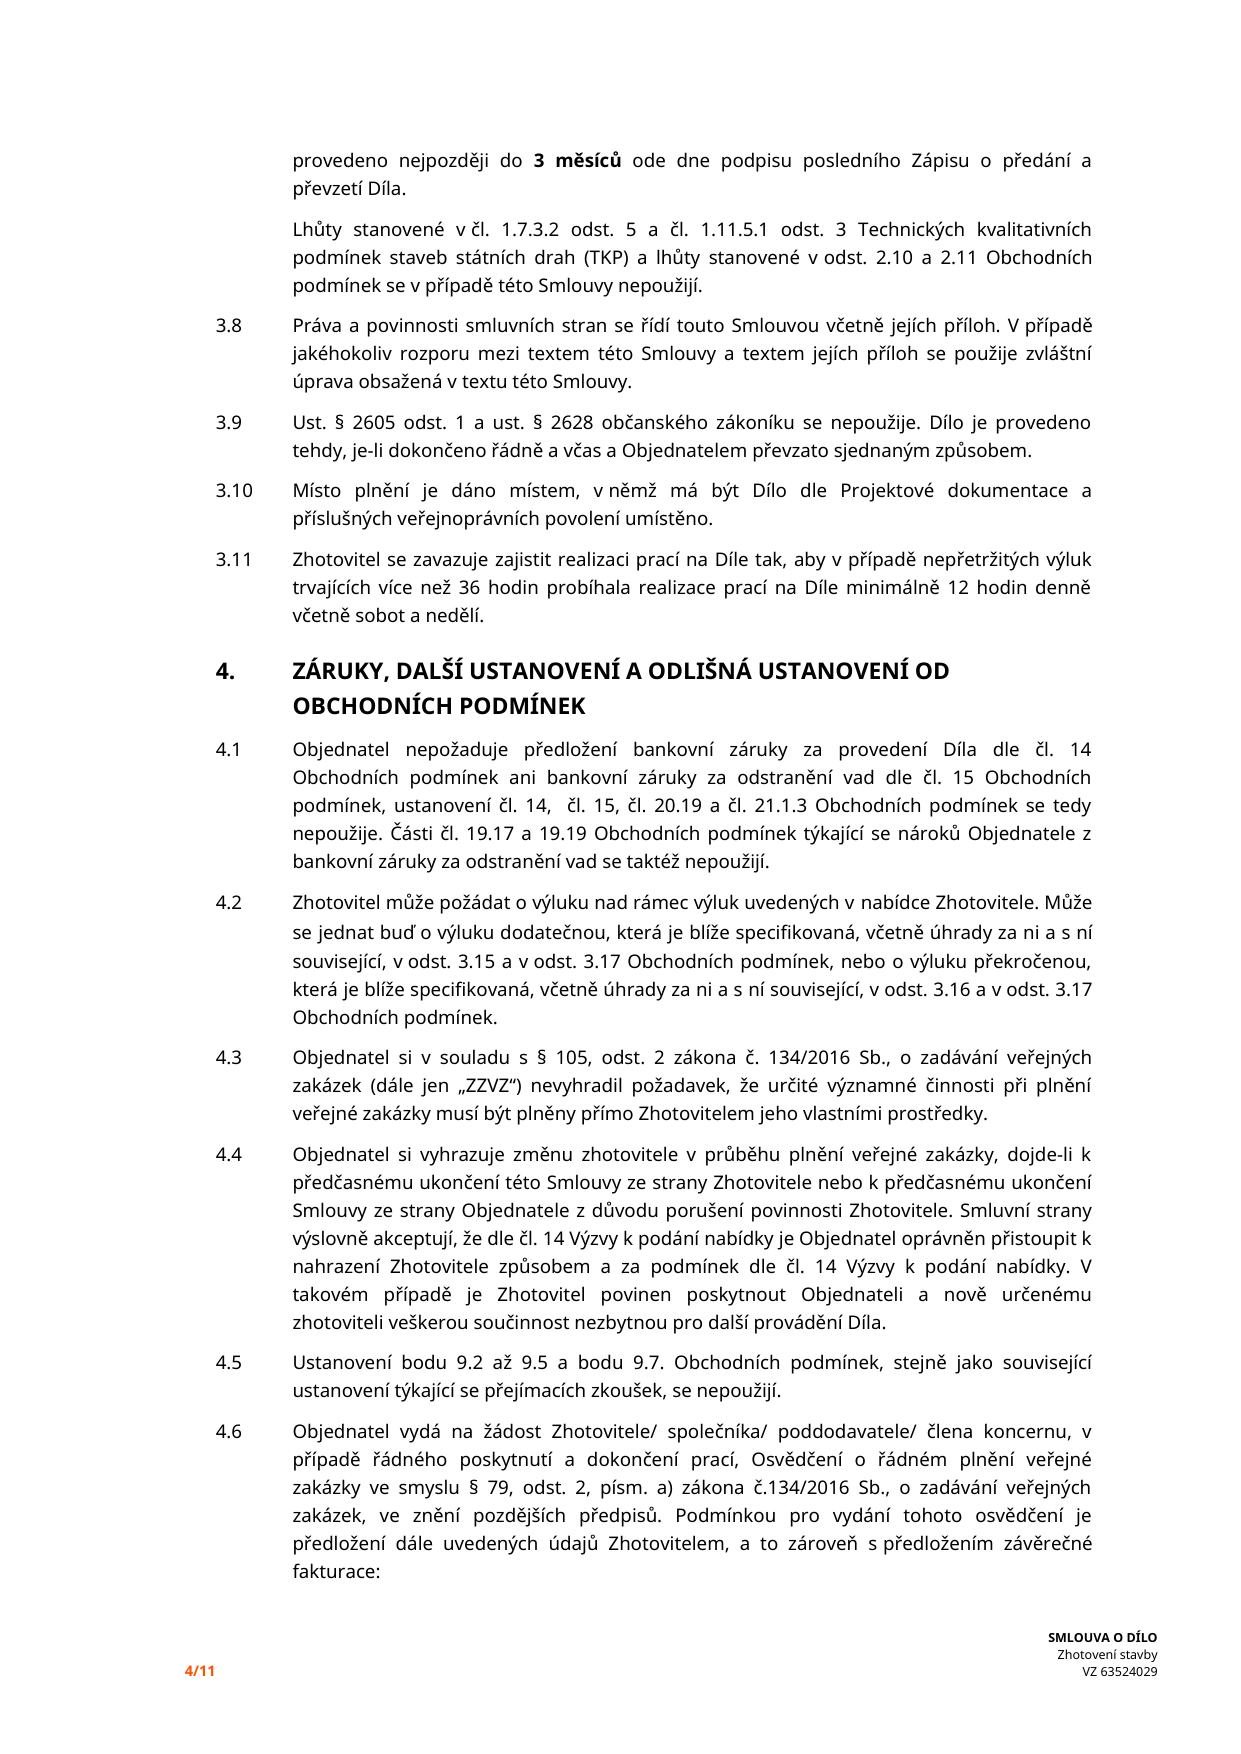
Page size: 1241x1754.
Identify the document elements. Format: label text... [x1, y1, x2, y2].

text Objednatel si v souladu s § 105, odst. 2 zákona č. 134/2016 Sb., o zadávání veřejných zakázek (dále jen „ZZVZ“) nevyhradil požadavek, že určité významné činnosti při plnění veřejné zakázky musí být plněny přímo Zhotovitelem jeho vlastními prostředky. [216, 1044, 1093, 1126]
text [292, 147, 1093, 201]
text Práva a povinnosti smluvních stran se řídí touto Smlouvou včetně jejích příloh. V případě jakéhokoliv rozporu mezi textem této Smlouvy a textem jejích příloh se použije zvláštní úprava obsažená v textu této Smlouvy. [216, 313, 1093, 394]
text Místo plnění je dáno místem, v němž má být Dílo dle Projektové dokumentace a příslušných veřejnoprávních povolení umístěno. [216, 478, 1093, 531]
text Objednatel nepožaduje předložení bankovní záruky za provedení Díla dle čl. 14 Obchodních podmínek ani bankovní záruky za odstranění vad dle čl. 15 Obchodních podmínek, ustanovení čl. 14, čl. 15, čl. 20.19 a čl. 21.1.3 Obchodních podmínek se tedy nepoužije. Části čl. 19.17 a 19.19 Obchodních podmínek týkající se nároků Objednatele z bankovní záruky za odstranění vad se taktéž nepoužijí. [216, 737, 1093, 874]
text Objednatel vydá na žádost Zhotovitele/ společníka/ poddodavatele/ člena koncernu, v případě řádného poskytnutí a dokončení prací, Osvědčení o řádném plnění veřejné zakázky ve smyslu § 79, odst. 2, písm. a) zákona č.134/2016 Sb., o zadávání veřejných zakázek, ve znění pozdějších předpisů. Podmínkou pro vydání tohoto osvědčení je předložení dále uvedených údajů Zhotovitelem, a to zároveň s předložením závěrečné fakturace: [216, 1418, 1093, 1584]
text ZÁRUKY, DALŠÍ USTANOVENÍ A ODLIŠNÁ USTANOVENÍ OD OBCHODNÍCH PODMÍNEK [216, 655, 1093, 721]
text Lhůty stanovené v čl. 1.7.3.2 odst. 5 a čl. 1.11.5.1 odst. 3 Technických kvalitativních podmínek staveb státních drah (TKP) a lhůty stanovené v odst. 2.10 a 2.11 Obchodních podmínek se v případě této Smlouvy nepoužijí. [292, 216, 1093, 298]
text Ustanovení bodu 9.2 až 9.5 a bodu 9.7. Obchodních podmínek, stejně jako související ustanovení týkající se přejímacích zkoušek, se nepoužijí. [216, 1350, 1093, 1403]
text Objednatel si vyhrazuje změnu zhotovitele v průběhu plnění veřejné zakázky, dojde-li k předčasnému ukončení této Smlouvy ze strany Zhotovitele nebo k předčasnému ukončení Smlouvy ze strany Objednatele z důvodu porušení povinnosti Zhotovitele. Smluvní strany výslovně akceptují, že dle čl. 14 Výzvy k podání nabídky je Objednatel oprávněn přistoupit k nahrazení Zhotovitele způsobem a za podmínek dle čl. 14 Výzvy k podání nabídky. V takovém případě je Zhotovitel povinen poskytnout Objednateli a nově určenému zhotoviteli veškerou součinnost nezbytnou pro další provádění Díla. [216, 1141, 1093, 1335]
text Ust. § 2605 odst. 1 a ust. § 2628 občanského zákoníku se nepoužije. Dílo je provedeno tehdy, je-li dokončeno řádně a včas a Objednatelem převzato sjednaným způsobem. [216, 409, 1093, 463]
text Zhotovitel se zavazuje zajistit realizaci prací na Díle tak, aby v případě nepřetržitých výluk trvajících více než 36 hodin probíhala realizace prací na Díle minimálně 12 hodin denně včetně sobot a nedělí. [216, 546, 1093, 628]
text Zhotovitel může požádat o výluku nad rámec výluk uvedených v nabídce Zhotovitele. Může se jednat buď o výluku dodatečnou, která je blíže specifikovaná, včetně úhrady za ni a s ní související, v odst. 3.15 a v odst. 3.17 Obchodních podmínek, nebo o výluku překročenou, která je blíže specifikovaná, včetně úhrady za ni a s ní související, v odst. 3.16 a v odst. 3.17 Obchodních podmínek. [216, 889, 1093, 1029]
